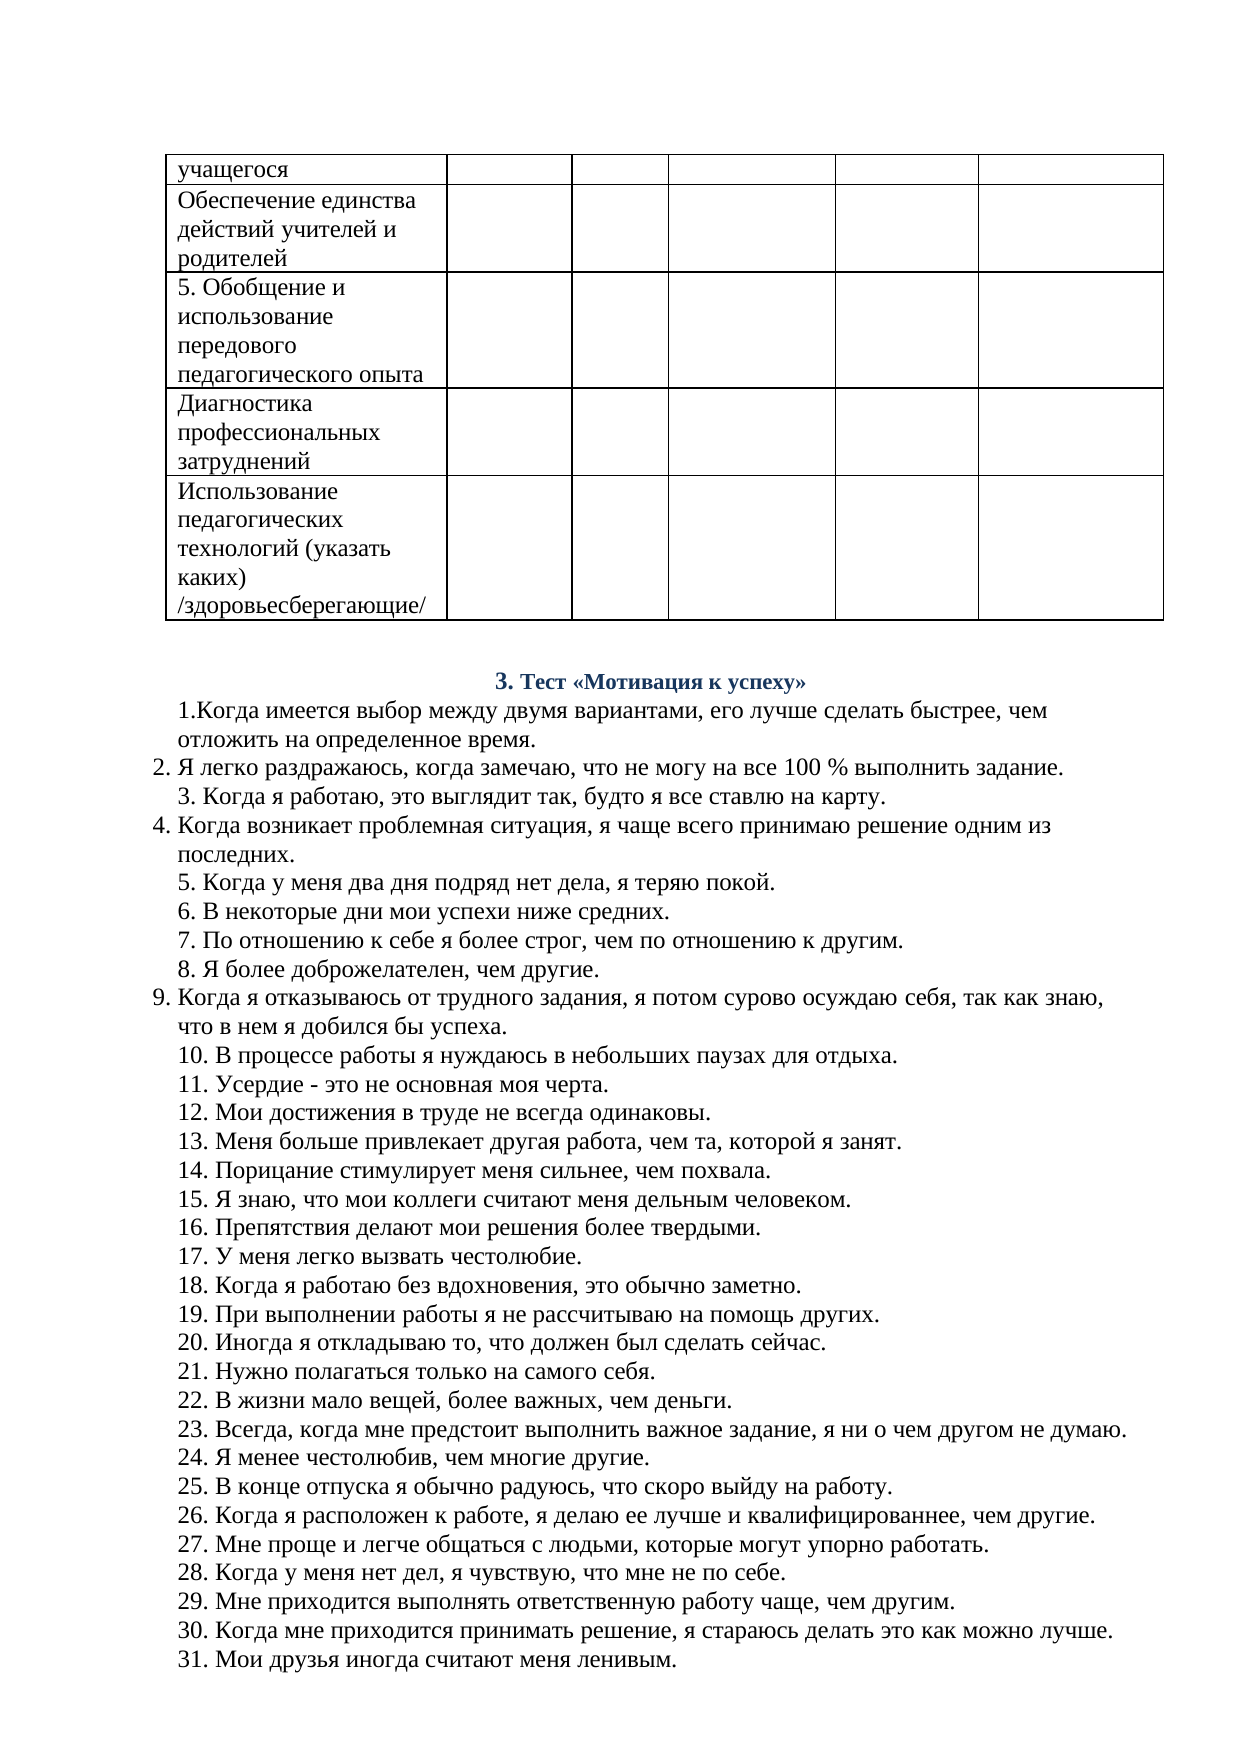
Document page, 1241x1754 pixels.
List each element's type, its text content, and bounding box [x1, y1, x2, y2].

list Мне проще и легче общаться с людьми, которые могут упорно работать. [177, 1529, 1176, 1557]
list Мои достижения в труде не всегда одинаковы. [177, 1097, 1176, 1126]
table_cell [448, 273, 571, 387]
list Тест «Мотивация к успеху» [495, 666, 1176, 695]
list По отношению к себе я более строг, чем по отношению к другим. [177, 925, 1176, 954]
table_header [669, 155, 835, 184]
list Когда мне приходится принимать решение, я стараюсь делать это как можно лучше. [177, 1615, 1176, 1644]
table_cell [669, 273, 835, 387]
table_cell [836, 389, 978, 474]
list В жизни мало вещей, более важных, чем деньги. [177, 1385, 1176, 1414]
table_cell [979, 476, 1163, 619]
table_header [448, 155, 571, 184]
table_cell [836, 273, 978, 387]
table_cell [573, 476, 668, 619]
list Препятствия делают мои решения более твердыми. [177, 1212, 1176, 1241]
list Когда я расположен к работе, я делаю ее лучше и квалифицированнее, чем другие. [177, 1500, 1176, 1529]
list В некоторые дни мои успехи ниже средних. [177, 896, 1176, 925]
list В конце отпуска я обычно радуюсь, что скоро выйду на работу. [177, 1471, 1176, 1500]
table_cell Обеспечение единства действий учителей и родителей [167, 185, 446, 271]
list Нужно полагаться только на самого себя. [177, 1356, 1176, 1385]
table_cell [448, 185, 571, 271]
table_cell [979, 389, 1163, 474]
table_header учащегося [167, 155, 446, 184]
table_cell [448, 476, 571, 619]
list Иногда я откладываю то, что должен был сделать сейчас. [177, 1327, 1176, 1356]
list При выполнении работы я не рассчитываю на помощь других. [177, 1299, 1176, 1327]
table_cell [979, 185, 1163, 271]
table_cell [573, 273, 668, 387]
table_header [573, 155, 668, 184]
list Я легко раздражаюсь, когда замечаю, что не могу на все 100 % выполнить задание. [152, 752, 1176, 781]
table_cell 5. Обобщение и использование передового педагогического опыта [167, 273, 446, 387]
list Порицание стимулирует меня сильнее, чем похвала. [177, 1155, 1176, 1184]
table_header [979, 155, 1163, 184]
table_cell [836, 185, 978, 271]
list Когда у меня нет дел, я чувствую, что мне не по себе. [177, 1557, 1176, 1586]
table_cell Диагностика профессиональных затруднений [167, 389, 446, 474]
list Я менее честолюбив, чем многие другие. [177, 1442, 1176, 1471]
list В процессе работы я нуждаюсь в небольших паузах для отдыха. [177, 1040, 1176, 1069]
table_header [836, 155, 978, 184]
list Когда у меня два дня подряд нет дела, я теряю покой. [177, 867, 1176, 896]
table_cell [836, 476, 978, 619]
list Мне приходится выполнять ответственную работу чаще, чем другим. [177, 1586, 1176, 1615]
list Когда я отказываюсь от трудного задания, я потом сурово осуждаю себя, так как знаю, что в нем я добился бы успеха. [152, 982, 1133, 1040]
list Мои друзья иногда считают меня ленивым. [177, 1644, 1176, 1672]
list Когда возникает проблемная ситуация, я чаще всего принимаю решение одним из последних. [152, 810, 1081, 867]
list Всегда, когда мне предстоит выполнить важное задание, я ни о чем другом не думаю. [177, 1414, 1176, 1442]
list Я более доброжелателен, чем другие. [177, 954, 1176, 982]
text 1.Когда имеется выбор между двумя вариантами, его лучше сделать быстрее, чем отложить на определенное время. [177, 695, 1143, 752]
list Меня больше привлекает другая работа, чем та, которой я занят. [177, 1126, 1176, 1155]
table_cell [979, 273, 1163, 387]
list Когда я работаю без вдохновения, это обычно заметно. [177, 1270, 1176, 1299]
table_cell [669, 185, 835, 271]
table_cell [669, 389, 835, 474]
table_cell [573, 185, 668, 271]
list Когда я работаю, это выглядит так, будто я все ставлю на карту. [177, 781, 1176, 810]
list У меня легко вызвать честолюбие. [177, 1241, 1176, 1270]
table_cell Использование педагогических технологий (указать каких) /здоровьесберегающие/ [167, 476, 446, 619]
table_cell [669, 476, 835, 619]
list Усердие - это не основная моя черта. [177, 1069, 1176, 1097]
table_cell [573, 389, 668, 474]
list Я знаю, что мои коллеги считают меня дельным человеком. [177, 1184, 1176, 1212]
table_cell [448, 389, 571, 474]
